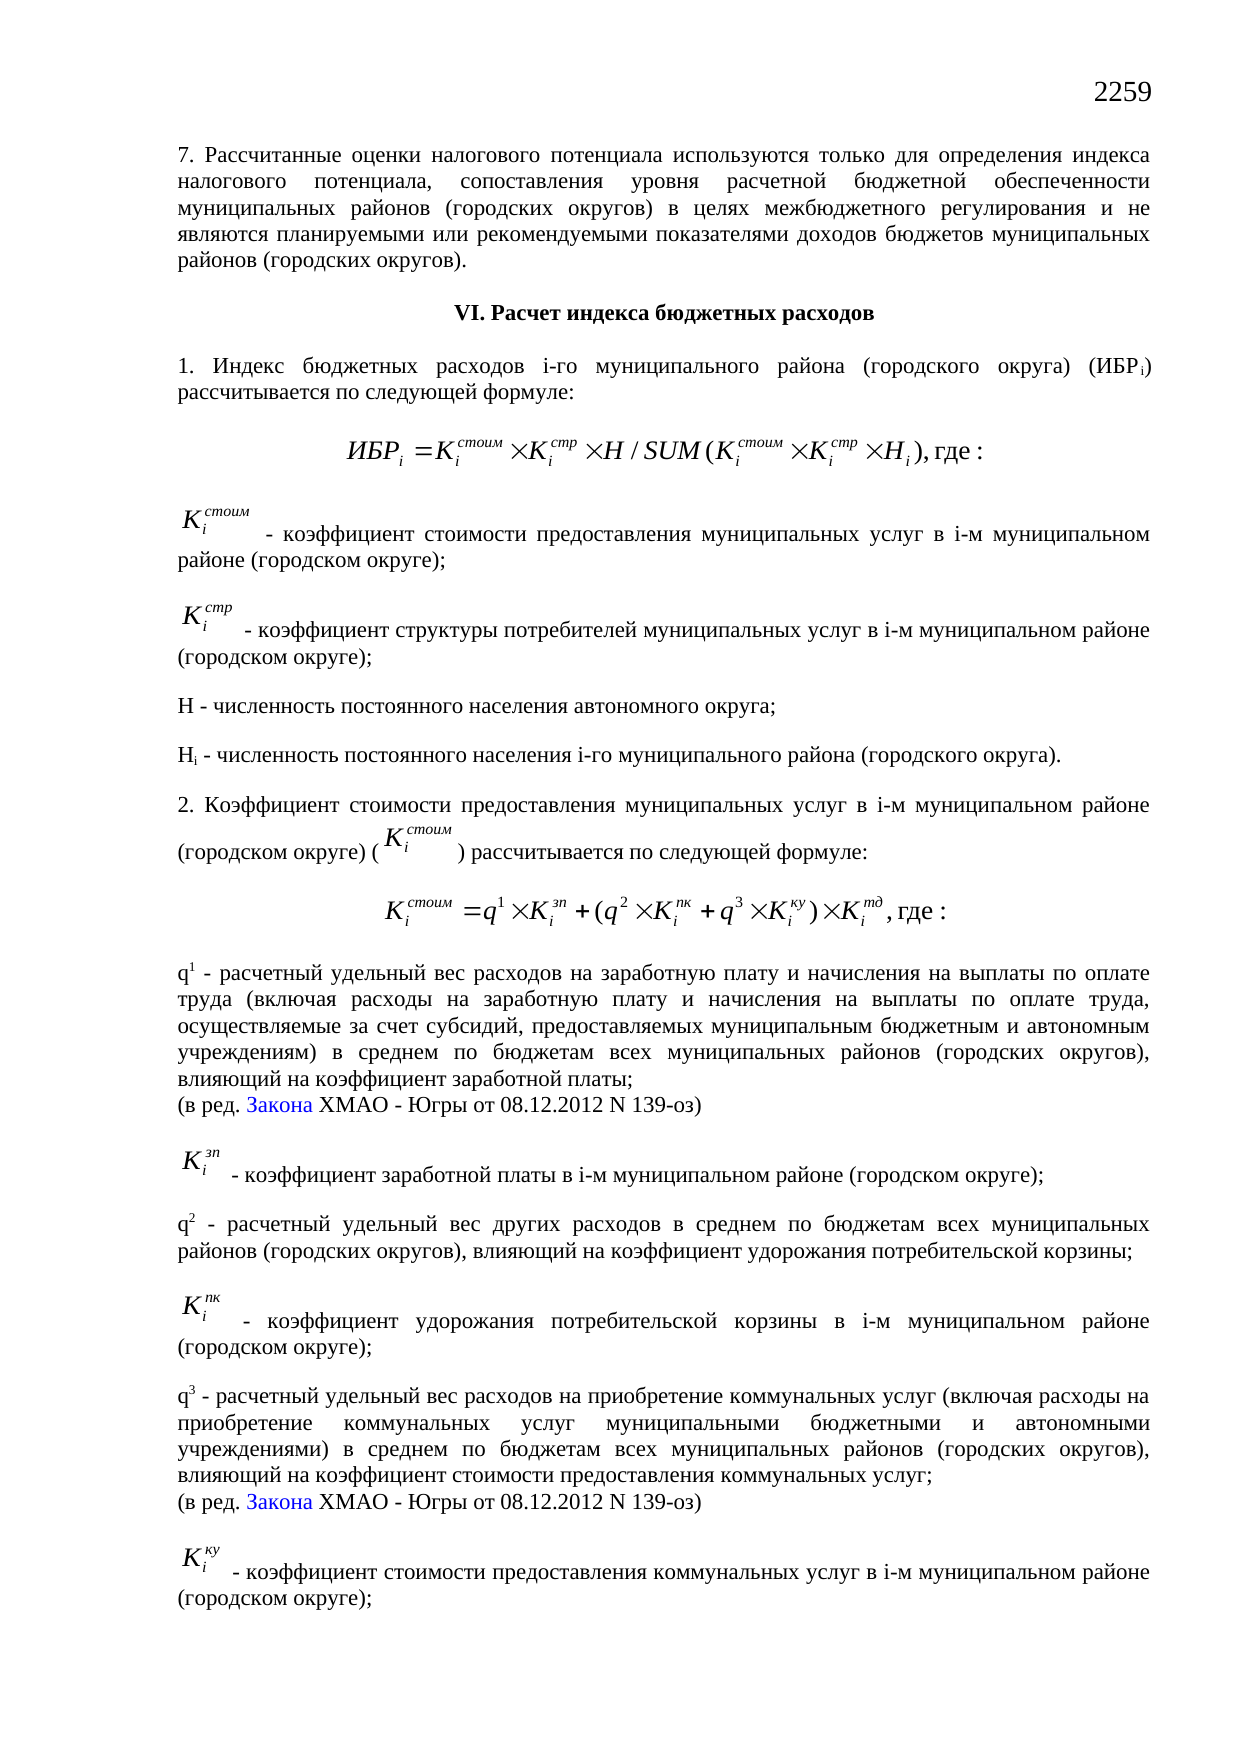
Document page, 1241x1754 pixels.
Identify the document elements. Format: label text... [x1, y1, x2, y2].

text - коэффициент стоимости предоставления муниципальных услуг в i-м муниципальном районе (городском округе); [177, 499, 1152, 573]
text Н - численность постоянного населения автономного округа; [177, 692, 1152, 718]
text q1 - расчетный удельный вес расходов на заработную плату и начисления на выплаты по оплате труда (включая расходы на заработную плату и начисления на выплаты по оплате труда, осуществляемые за счет субсидий, предоставляемых муниципальным бюджетным и автономным учреждениям) в среднем по бюджетам всех муниципальных районов (городских округов), влияющий на коэффициент заработной платы; [177, 959, 1152, 1091]
text 1. Индекс бюджетных расходов i-го муниципального района (городского округа) (ИБРi) рассчитывается по следующей формуле: [177, 352, 1152, 404]
text - коэффициент структуры потребителей муниципальных услуг в i-м муниципальном районе (городском округе); [177, 596, 1152, 669]
text q2 - расчетный удельный вес других расходов в среднем по бюджетам всех муниципальных районов (городских округов), влияющий на коэффициент удорожания потребительской корзины; [177, 1210, 1152, 1263]
text 2. Коэффициент стоимости предоставления муниципальных услуг в i-м муниципальном районе (городском округе) () рассчитывается по следующей формуле: [177, 791, 1152, 864]
text (в ред. Закона ХМАО - Югры от 08.12.2012 N 139-оз) [177, 1488, 1152, 1514]
text (в ред. Закона ХМАО - Югры от 08.12.2012 N 139-оз) [177, 1091, 1152, 1117]
text - коэффициент стоимости предоставления коммунальных услуг в i-м муниципальном районе (городском округе); [177, 1537, 1152, 1611]
text - коэффициент удорожания потребительской корзины в i-м муниципальном районе (городском округе); [177, 1286, 1152, 1359]
text Нi - численность постоянного населения i-го муниципального района (городского округа). [177, 741, 1152, 768]
text q3 - расчетный удельный вес расходов на приобретение коммунальных услуг (включая расходы на приобретение коммунальных услуг муниципальными бюджетными и автономными учреждениями) в среднем по бюджетам всех муниципальных районов (городских округов), влияющий на коэффициент стоимости предоставления коммунальных услуг; [177, 1382, 1152, 1488]
text VI. Расчет индекса бюджетных расходов [177, 299, 1152, 325]
text 7. Рассчитанные оценки налогового потенциала используются только для определения индекса налогового потенциала, сопоставления уровня расчетной бюджетной обеспеченности муниципальных районов (городских округов) в целях межбюджетного регулирования и не являются планируемыми или рекомендуемыми показателями доходов бюджетов муниципальных районов (городских округов). [177, 141, 1152, 273]
text - коэффициент заработной платы в i-м муниципальном районе (городском округе); [177, 1140, 1152, 1187]
